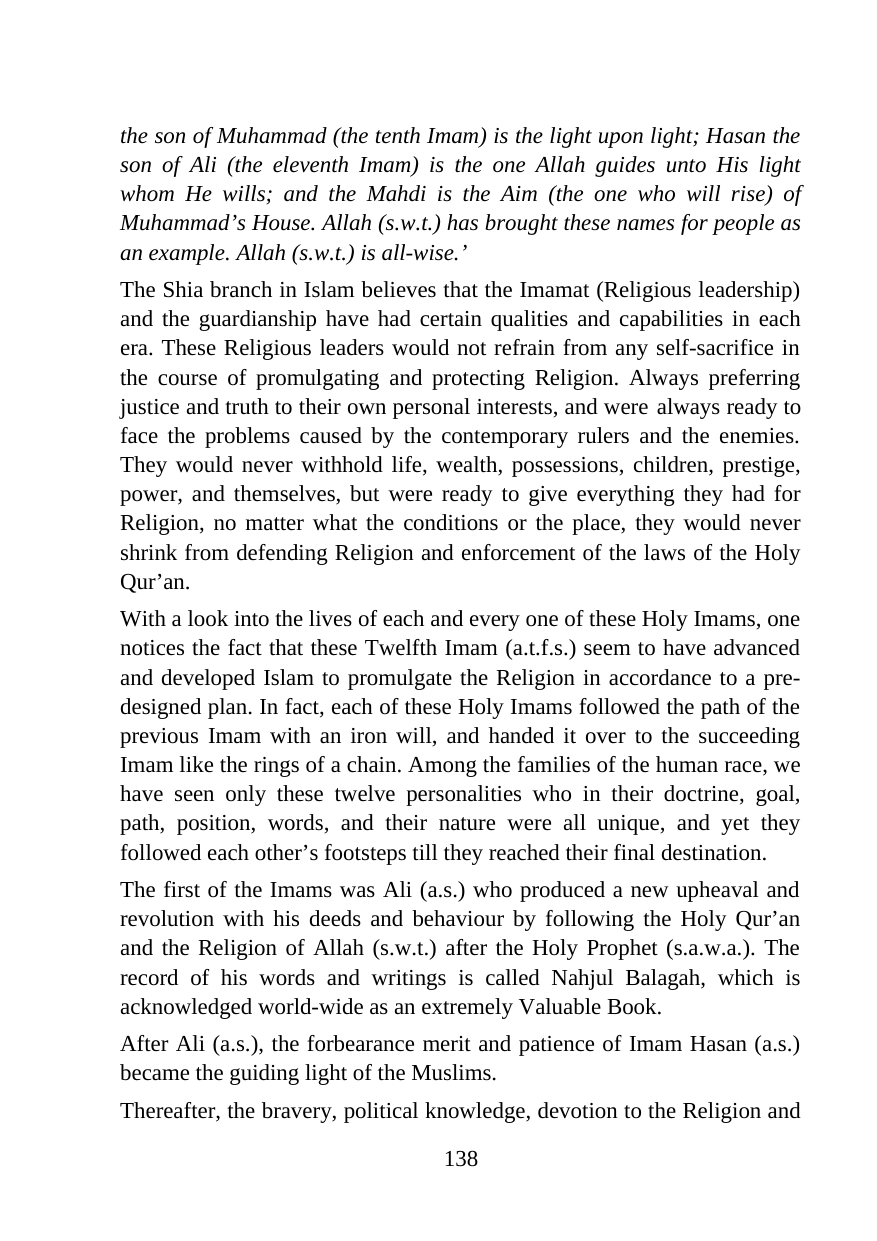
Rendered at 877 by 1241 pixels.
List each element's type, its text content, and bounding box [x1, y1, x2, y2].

text The first of the Imams was Ali (a.s.) who produced a new upheaval and revolution with his deeds and behaviour by following the Holy Qur’an and the Religion of Allah (s.w.t.) after the Holy Prophet (s.a.w.a.). The record of his words and writings is called Nahjul Balagah, which is acknowledged world-wide as an extremely Valuable Book. [120, 874, 802, 1020]
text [120, 1095, 802, 1124]
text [120, 120, 802, 266]
text With a look into the lives of each and every one of these Holy Imams, one notices the fact that these Twelfth Imam (a.t.f.s.) seem to have advanced and developed Islam to promulgate the Religion in accordance to a pre-designed plan. In fact, each of these Holy Imams followed the path of the previous Imam with an iron will, and handed it over to the succeeding Imam like the rings of a chain. Among the families of the human race, we have seen only these twelve personalities who in their doctrine, goal, path, position, words, and their nature were all unique, and yet they followed each other’s footsteps till they reached their final destination. [120, 603, 802, 866]
text The Shia branch in Islam believes that the Imamat (Religious leadership) and the guardianship have had certain qualities and capabilities in each era. These Religious leaders would not refrain from any self-sacrifice in the course of promulgating and protecting Religion. Always preferring justice and truth to their own personal interests, and were always ready to face the problems caused by the contemporary rulers and the enemies. They would never withhold life, wealth, possessions, children, prestige, power, and themselves, but were ready to give everything they had for Religion, no matter what the conditions or the place, they would never shrink from defending Religion and enforcement of the laws of the Holy Qur’an. [120, 274, 802, 595]
text After Ali (a.s.), the forbearance merit and patience of Imam Hasan (a.s.) became the guiding light of the Muslims. [120, 1028, 802, 1087]
